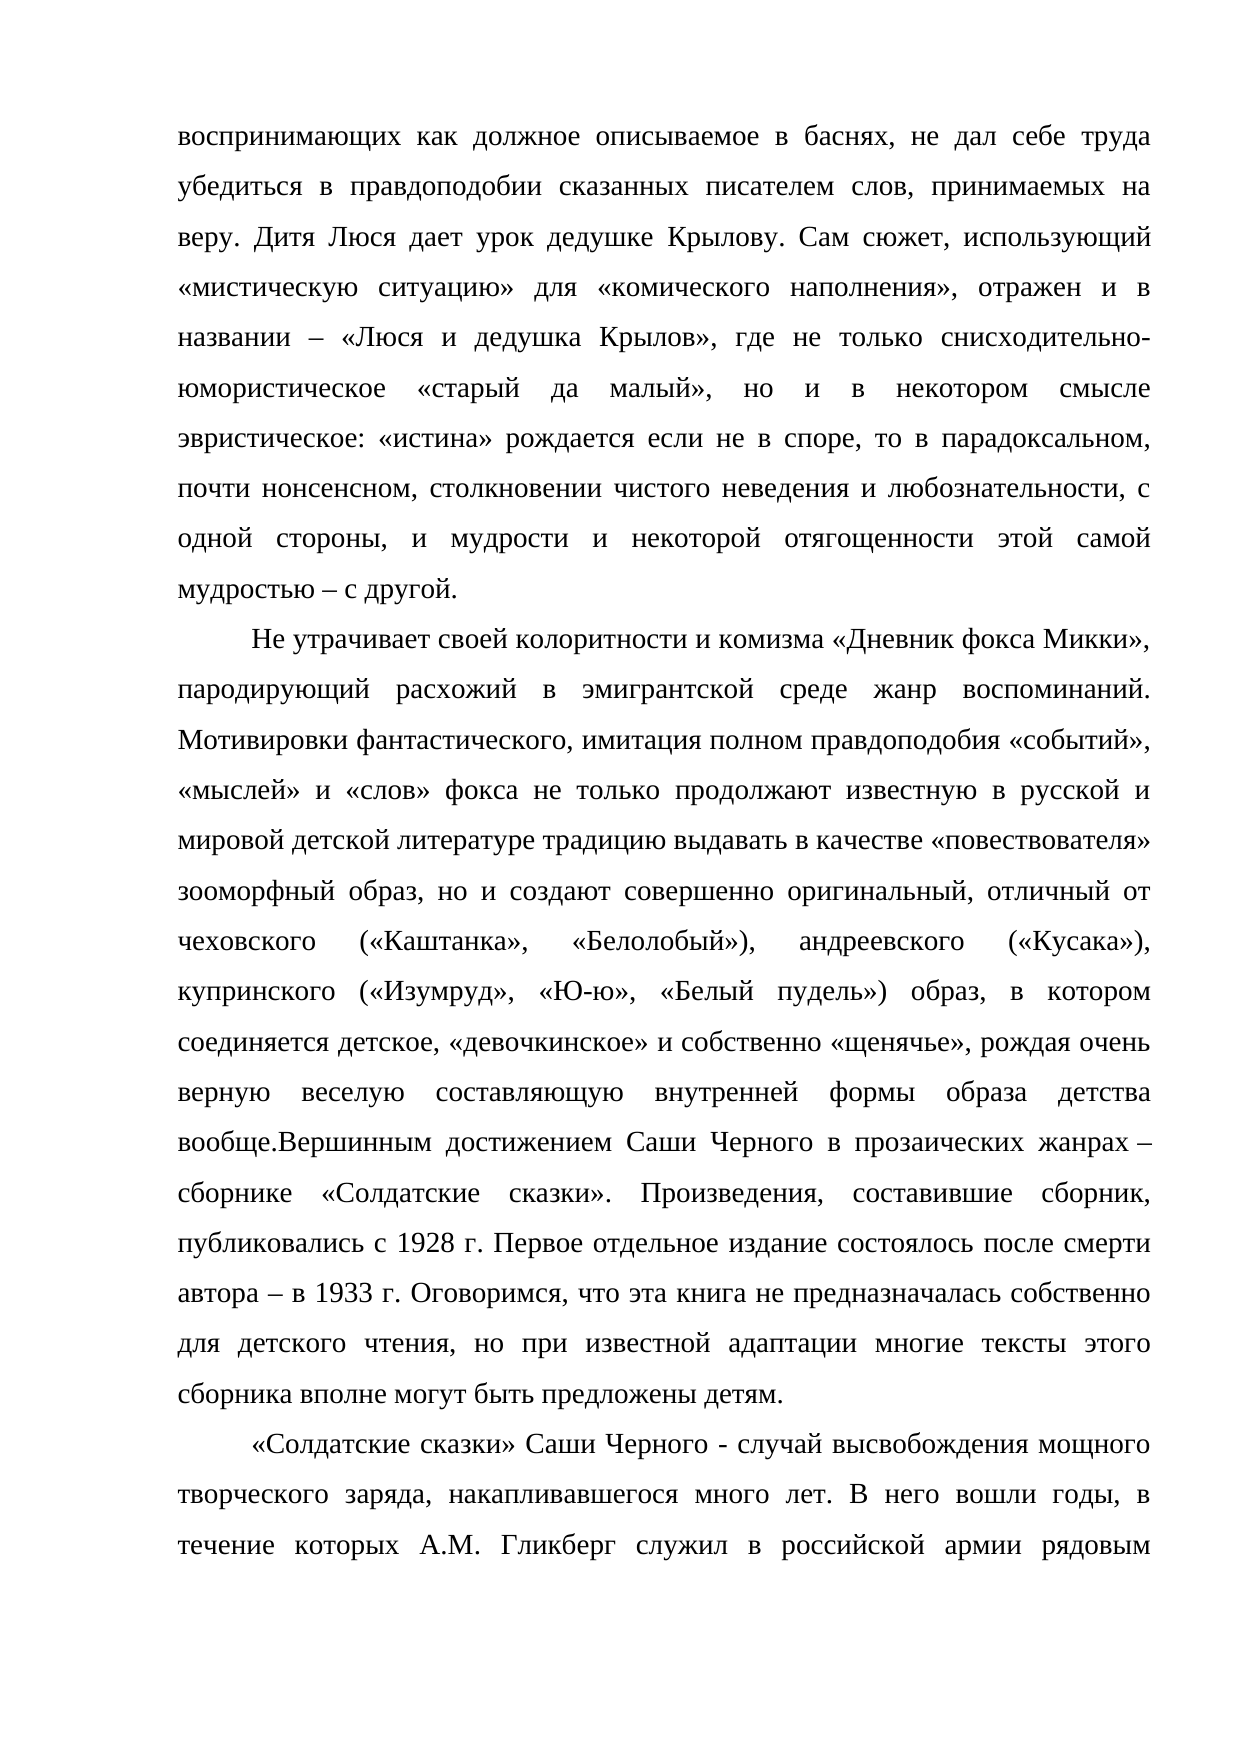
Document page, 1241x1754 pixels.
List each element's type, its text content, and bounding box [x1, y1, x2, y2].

text Не утрачивает своей колоритности и комизма «Дневник фокса Микки», пародирующий расхожий в эмигрантской среде жанр воспоминаний. Мотивировки фантастического, имитация полном правдоподобия «событий», «мыслей» и «слов» фокса не только продолжают известную в русской и мировой детской литературе традицию выдавать в качестве «повествователя» зооморфный образ, но и создают совершенно оригинальный, отличный от чеховского («Каштанка», «Белолобый»), андреевского («Кусака»), купринского («Изумруд», «Ю-ю», «Белый пудель») образ, в котором соединяется детское, «девочкинское» и собственно «щенячье», рождая очень верную веселую составляющую внутренней формы образа детства вообще.Вершинным достижением Саши Черного в прозаических жанрах – сборнике «Солдатские сказки». Произведения, составившие сборник, публиковались с . Первое отдельное издание состоялось после смерти автора – в . Оговоримся, что эта книга не предназначалась собственно для детского чтения, но при известной адаптации многие тексты этого сборника вполне могут быть предложены детям. [177, 621, 1152, 1409]
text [177, 1426, 1152, 1560]
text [177, 118, 1152, 604]
